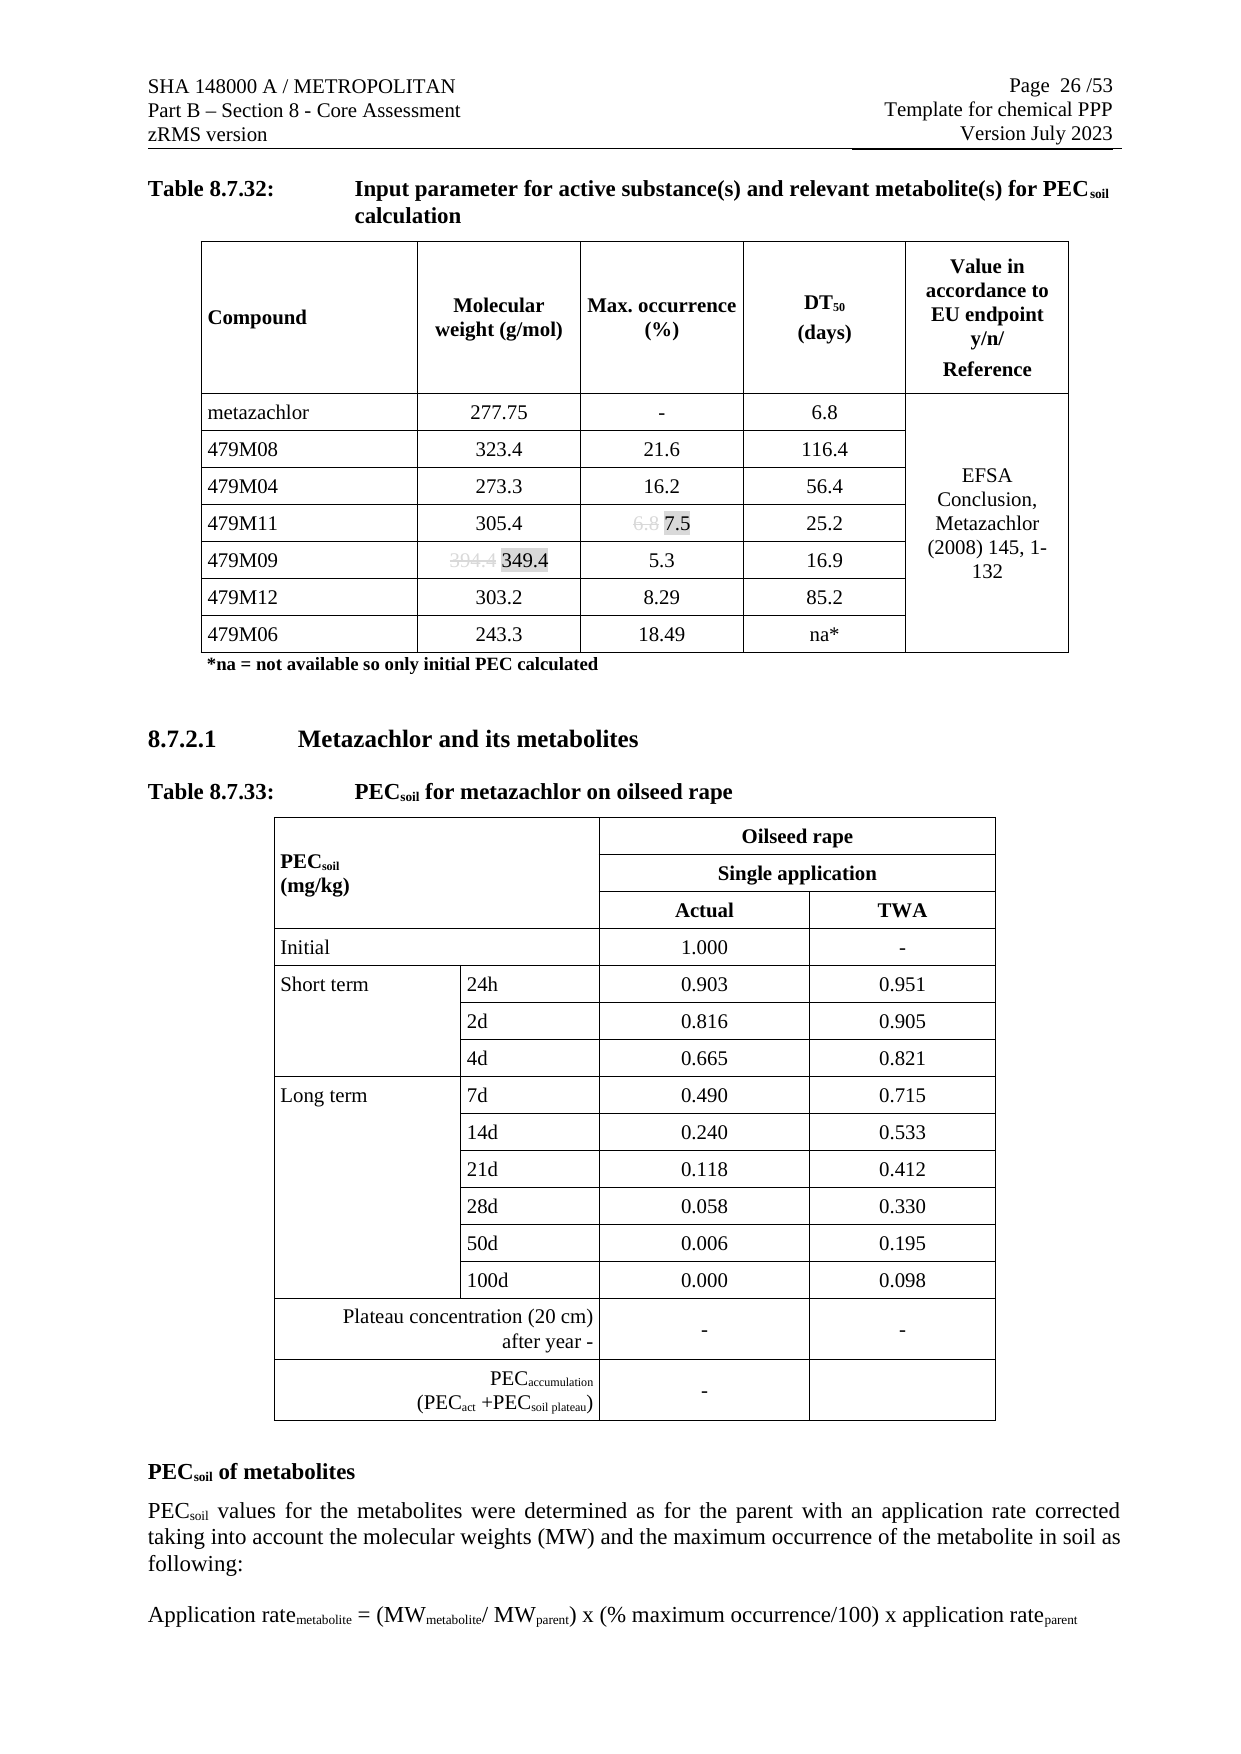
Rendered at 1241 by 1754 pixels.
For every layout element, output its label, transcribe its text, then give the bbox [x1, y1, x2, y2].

table_cell 0.490 [600, 1077, 809, 1113]
table_cell 0.098 [810, 1262, 995, 1297]
table_cell Single application [600, 855, 995, 891]
table_cell 479M11 [202, 505, 417, 541]
table_cell metazachlor [202, 394, 417, 430]
table_cell Plateau concentration (20 cm) after year - [275, 1299, 599, 1358]
table_cell [810, 1360, 995, 1419]
table_cell 0.816 [600, 1003, 809, 1039]
table_cell na* [744, 616, 905, 652]
table_cell Initial [275, 929, 599, 965]
table_cell 0.412 [810, 1151, 995, 1187]
table_cell 479M06 [202, 616, 417, 652]
table_cell 0.665 [600, 1040, 809, 1076]
table_cell 8.29 [581, 579, 743, 614]
table_cell 0.715 [810, 1077, 995, 1113]
table_cell 21d [461, 1151, 599, 1187]
table_cell - [581, 394, 743, 430]
table_cell 28d [461, 1188, 599, 1223]
table_cell 305.4 [418, 505, 580, 541]
text *na = not available so only initial PEC calculated [207, 653, 1122, 674]
table_header Compound [202, 242, 417, 393]
table_cell Short term [275, 966, 460, 1076]
table_header Oilseed rape [600, 818, 995, 854]
table_cell 479M09 [202, 542, 417, 578]
table_cell 479M12 [202, 579, 417, 614]
table_cell 479M04 [202, 468, 417, 504]
table_cell 16.9 [744, 542, 905, 578]
table_cell 323.4 [418, 431, 580, 467]
table_cell 4d [461, 1040, 599, 1076]
table_cell 50d [461, 1225, 599, 1261]
table_cell 303.2 [418, 579, 580, 614]
table_cell 277.75 [418, 394, 580, 430]
text PECsoil values for the metabolites were determined as for the parent with an application rate corrected taking into account the molecular weights (MW) and the maximum occurrence of the metabolite in soil as following: [148, 1497, 1122, 1576]
table_cell 16.2 [581, 468, 743, 504]
table_cell 85.2 [744, 579, 905, 614]
table_cell 0.058 [600, 1188, 809, 1223]
table_header DT50 (days) [744, 242, 905, 393]
table_cell 0.118 [600, 1151, 809, 1187]
table_cell 21.6 [581, 431, 743, 467]
table_cell 0.821 [810, 1040, 995, 1076]
table_cell 100d [461, 1262, 599, 1297]
table_cell - [600, 1360, 809, 1419]
table_cell TWA [810, 892, 995, 928]
table_cell PECaccumulation (PECact +PECsoil plateau) [275, 1360, 599, 1419]
table_cell 0.533 [810, 1114, 995, 1149]
table_cell Actual [600, 892, 809, 928]
table_header Molecular weight (g/mol) [418, 242, 580, 393]
table_cell Long term [275, 1077, 460, 1297]
table_cell 25.2 [744, 505, 905, 541]
table_header Max. occurrence (%) [581, 242, 743, 393]
table_cell - [810, 929, 995, 965]
table_cell 0.903 [600, 966, 809, 1002]
table_cell 0.240 [600, 1114, 809, 1149]
table_cell 0.905 [810, 1003, 995, 1039]
table_cell - [810, 1299, 995, 1358]
table_cell 116.4 [744, 431, 905, 467]
table_cell 2d [461, 1003, 599, 1039]
table_cell 479M08 [202, 431, 417, 467]
table_cell 0.006 [600, 1225, 809, 1261]
table_cell 394.4 349.4 [418, 542, 580, 578]
table_cell 273.3 [418, 468, 580, 504]
table_cell - [600, 1299, 809, 1358]
table_cell 243.3 [418, 616, 580, 652]
subtitle Metazachlor and its metabolites [148, 724, 1122, 753]
text PECsoil of metabolites [148, 1458, 1122, 1484]
table_cell 0.951 [810, 966, 995, 1002]
table_header Value in accordance to EU endpoint y/n/ Reference [906, 242, 1068, 393]
table_cell 0.000 [600, 1262, 809, 1297]
table_cell 5.3 [581, 542, 743, 578]
table_cell 24h [461, 966, 599, 1002]
table_cell 6.8 7.5 [581, 505, 743, 541]
table_cell 56.4 [744, 468, 905, 504]
table_cell 0.330 [810, 1188, 995, 1223]
table_header PECsoil (mg/kg) [275, 818, 599, 928]
table_cell 7d [461, 1077, 599, 1113]
table_cell 18.49 [581, 616, 743, 652]
table_cell 0.195 [810, 1225, 995, 1261]
table_cell 1.000 [600, 929, 809, 965]
table_cell 14d [461, 1114, 599, 1149]
text Application ratemetabolite = (MWmetabolite/ MWparent) x (% maximum occurrence/100) x application rateparent [148, 1601, 1122, 1627]
table_cell 6.8 [744, 394, 905, 430]
table_cell EFSA Conclusion, Metazachlor (2008) 145, 1-132 [906, 394, 1068, 652]
